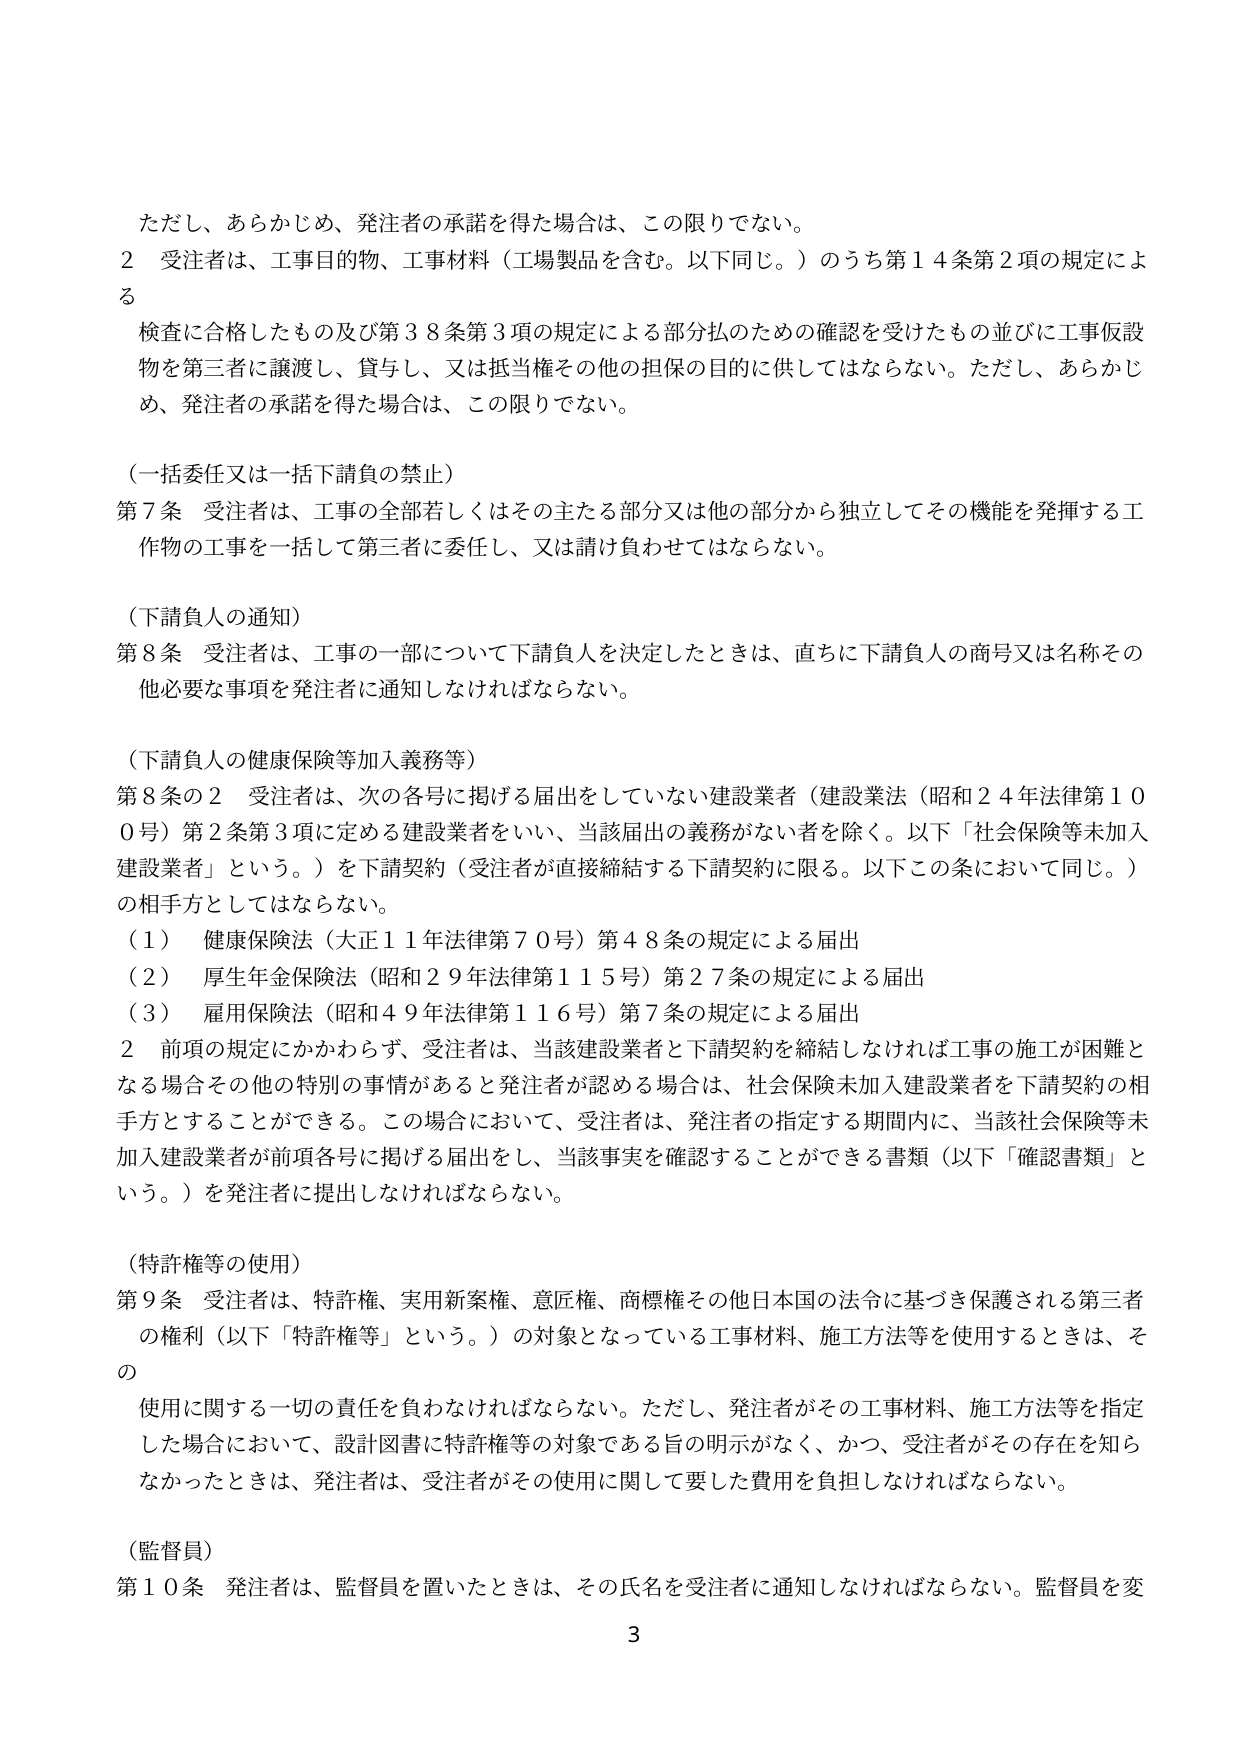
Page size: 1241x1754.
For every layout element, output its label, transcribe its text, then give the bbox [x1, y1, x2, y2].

text 作物の工事を一括して第三者に委任し、又は請け負わせてはならない。 [116, 530, 1152, 561]
text （一括委任又は一括下請負の禁止） [116, 458, 1152, 489]
text （１） 健康保険法（大正１１年法律第７０号）第４８条の規定による届出 [116, 924, 1152, 955]
text 第１０条 発注者は、監督員を置いたときは、その氏名を受注者に通知しなければならない。監督員を変 [116, 1570, 1152, 1602]
text 物を第三者に譲渡し、貸与し、又は抵当権その他の担保の目的に供してはならない。ただし、あらかじ [116, 351, 1152, 383]
text 第９条 受注者は、特許権、実用新案権、意匠権、商標権その他日本国の法令に基づき保護される第三者 [116, 1283, 1152, 1314]
text ２ 受注者は、工事目的物、工事材料（工場製品を含む。以下同じ。）のうち第１４条第２項の規定による [116, 243, 1152, 310]
text （監督員） [116, 1534, 1152, 1566]
text 他必要な事項を発注者に通知しなければならない。 [116, 673, 1152, 704]
text の権利（以下「特許権等」という。）の対象となっている工事材料、施工方法等を使用するときは、その [116, 1319, 1152, 1387]
text なかったときは、発注者は、受注者がその使用に関して要した費用を負担しなければならない。 [116, 1464, 1152, 1495]
text 第７条 受注者は、工事の全部若しくはその主たる部分又は他の部分から独立してその機能を発揮する工 [116, 494, 1152, 525]
text ただし、あらかじめ、発注者の承諾を得た場合は、この限りでない。 [116, 207, 1152, 238]
text した場合において、設計図書に特許権等の対象である旨の明示がなく、かつ、受注者がその存在を知ら [116, 1428, 1152, 1459]
text 第８条 受注者は、工事の一部について下請負人を決定したときは、直ちに下請負人の商号又は名称その [116, 636, 1152, 668]
text （下請負人の通知） [116, 600, 1152, 632]
text （３） 雇用保険法（昭和４９年法律第１１６号）第７条の規定による届出 [116, 996, 1152, 1027]
text （下請負人の健康保険等加入義務等） [116, 743, 1152, 774]
text 第８条の２ 受注者は、次の各号に掲げる届出をしていない建設業者（建設業法（昭和２４年法律第１００号）第２条第３項に定める建設業者をいい、当該届出の義務がない者を除く。以下「社会保険等未加入建設業者」という。）を下請契約（受注者が直接締結する下請契約に限る。以下この条において同じ。） の相手方としてはならない。 [116, 779, 1152, 919]
text 使用に関する一切の責任を負わなければならない。ただし、発注者がその工事材料、施工方法等を指定 [116, 1392, 1152, 1423]
text 検査に合格したもの及び第３８条第３項の規定による部分払のための確認を受けたもの並びに工事仮設 [116, 315, 1152, 347]
text ２ 前項の規定にかかわらず、受注者は、当該建設業者と下請契約を締結しなければ工事の施工が困難と なる場合その他の特別の事情があると発注者が認める場合は、社会保険未加入建設業者を下請契約の相 手方とすることができる。この場合において、受注者は、発注者の指定する期間内に、当該社会保険等未加入建設業者が前項各号に掲げる届出をし、当該事実を確認することができる書類（以下「確認書類」という。）を発注者に提出しなければならない。 [116, 1032, 1152, 1208]
text （２） 厚生年金保険法（昭和２９年法律第１１５号）第２７条の規定による届出 [116, 960, 1152, 991]
text （特許権等の使用） [116, 1247, 1152, 1278]
text め、発注者の承諾を得た場合は、この限りでない。 [116, 387, 1152, 419]
